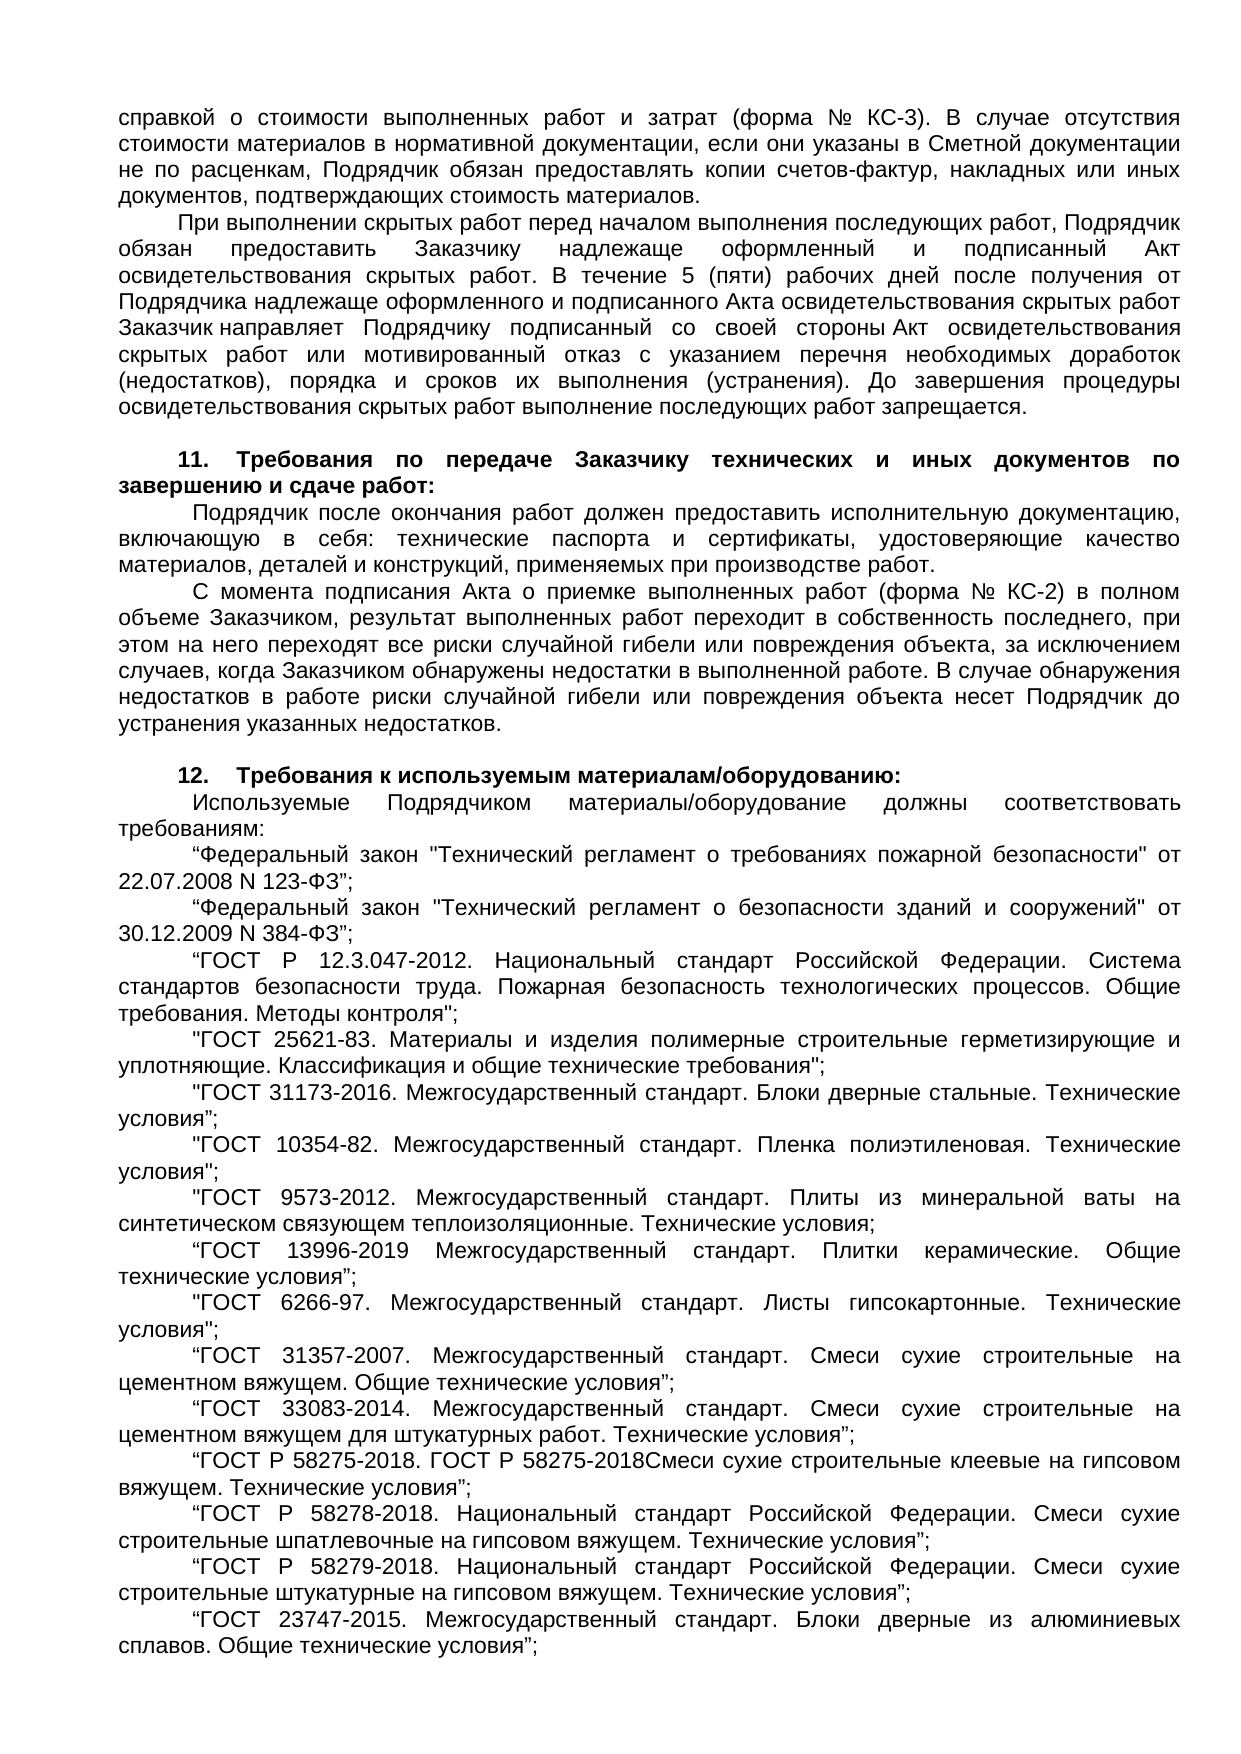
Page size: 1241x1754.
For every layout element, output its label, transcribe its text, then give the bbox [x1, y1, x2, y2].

text “ГОСТ 33083-2014. Межгосударственный стандарт. Смеси сухие строительные на цементном вяжущем для штукатурных работ. Технические условия”; [118, 1395, 1181, 1447]
text "ГОСТ 9573-2012. Межгосударственный стандарт. Плиты из минеральной ваты на синтетическом связующем теплоизоляционные. Технические условия; [118, 1184, 1181, 1237]
text “ГОСТ 23747-2015. Межгосударственный стандарт. Блоки дверные из алюминиевых сплавов. Общие технические условия”; [118, 1606, 1181, 1658]
text При выполнении скрытых работ перед началом выполнения последующих работ, Подрядчик обязан предоставить Заказчику надлежаще оформленный и подписанный Акт освидетельствования скрытых работ. В течение 5 (пяти) рабочих дней после получения от Подрядчика надлежаще оформленного и подписанного Акта освидетельствования скрытых работ Заказчик направляет Подрядчику подписанный со своей стороны Акт освидетельствования скрытых работ или мотивированный отказ с указанием перечня необходимых доработок (недостатков), порядка и сроков их выполнения (устранения). До завершения процедуры освидетельствования скрытых работ выполнение последующих работ запрещается. [118, 209, 1181, 420]
text “ГОСТ Р 58275-2018. ГОСТ Р 58275-2018Смеси сухие строительные клеевые на гипсовом вяжущем. Технические условия”; [118, 1447, 1181, 1500]
list Требования к используемым материалам/оборудованию: [118, 762, 1181, 789]
text "ГОСТ 10354-82. Межгосударственный стандарт. Пленка полиэтиленовая. Технические условия"; [118, 1131, 1181, 1184]
text Подрядчик после окончания работ должен предоставить исполнительную документацию, включающую в себя: технические паспорта и сертификаты, удостоверяющие качество материалов, деталей и конструкций, применяемых при производстве работ. [118, 499, 1181, 578]
text С момента подписания Акта о приемке выполненных работ (форма № КС-2) в полном объеме Заказчиком, результат выполненных работ переходит в собственность последнего, при этом на него переходят все риски случайной гибели или повреждения объекта, за исключением случаев, когда Заказчиком обнаружены недостатки в выполненной работе. В случае обнаружения недостатков в работе риски случайной гибели или повреждения объекта несет Подрядчик до устранения указанных недостатков. [118, 578, 1181, 736]
text “Федеральный закон "Технический регламент о требованиях пожарной безопасности" от 22.07.2008 N 123-ФЗ”; [118, 841, 1181, 894]
text “ГОСТ 13996-2019 Межгосударственный стандарт. Плитки керамические. Общие технические условия”; [118, 1237, 1181, 1289]
text “Федеральный закон "Технический регламент о безопасности зданий и сооружений" от 30.12.2009 N 384-ФЗ”; [118, 894, 1181, 947]
list Требования по передаче Заказчику технических и иных документов по завершению и сдаче работ: [118, 446, 1181, 499]
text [118, 103, 1181, 209]
text "ГОСТ 31173-2016. Межгосударственный стандарт. Блоки дверные стальные. Технические условия”; [118, 1078, 1181, 1131]
text Используемые Подрядчиком материалы/оборудование должны соответствовать требованиям: [118, 789, 1181, 841]
text “ГОСТ Р 58279-2018. Национальный стандарт Российской Федерации. Смеси сухие строительные штукатурные на гипсовом вяжущем. Технические условия”; [118, 1553, 1181, 1606]
text "ГОСТ 6266-97. Межгосударственный стандарт. Листы гипсокартонные. Технические условия"; [118, 1289, 1181, 1342]
text “ГОСТ 31357-2007. Межгосударственный стандарт. Смеси сухие строительные на цементном вяжущем. Общие технические условия”; [118, 1342, 1181, 1395]
text "ГОСТ 25621-83. Материалы и изделия полимерные строительные герметизирующие и уплотняющие. Классификация и общие технические требования"; [118, 1026, 1181, 1078]
text “ГОСТ Р 12.3.047-2012. Национальный стандарт Российской Федерации. Система стандартов безопасности труда. Пожарная безопасность технологических процессов. Общие требования. Методы контроля"; [118, 947, 1181, 1026]
text “ГОСТ Р 58278-2018. Национальный стандарт Российской Федерации. Смеси сухие строительные шпатлевочные на гипсовом вяжущем. Технические условия”; [118, 1500, 1181, 1553]
